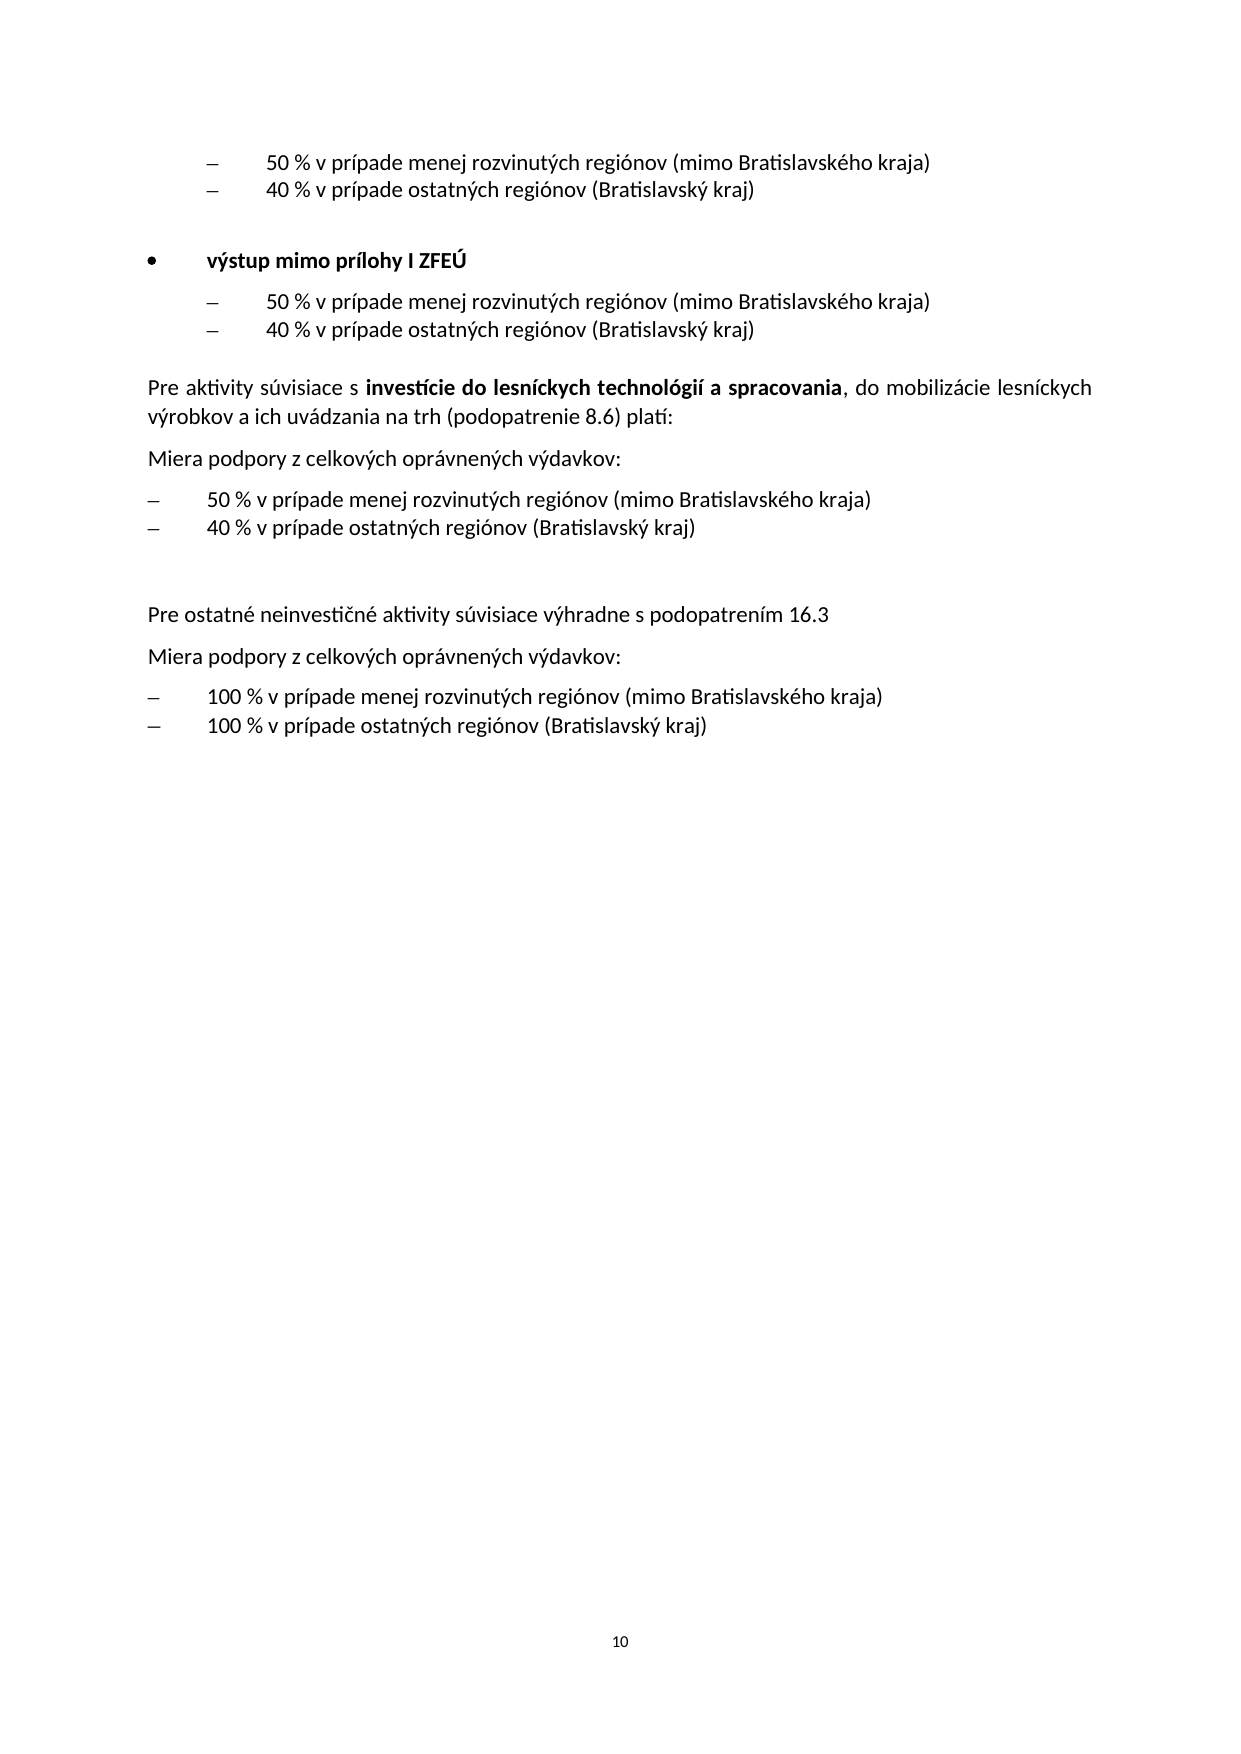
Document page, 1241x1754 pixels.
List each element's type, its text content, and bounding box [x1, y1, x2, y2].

list 40 % v prípade ostatných regiónov (Bratislavský kraj) [148, 513, 1093, 541]
list Pre aktivity súvisiace s investície do lesníckych technológií a spracovania, do mobilizácie lesníckych výrobkov a ich uvádzania na trh (podopatrenie 8.6) platí: [148, 372, 1093, 431]
list 50 % v prípade menej rozvinutých regiónov (mimo Bratislavského kraja) [148, 485, 1093, 513]
list 40 % v prípade ostatných regiónov (Bratislavský kraj) [207, 176, 1093, 204]
list 50 % v prípade menej rozvinutých regiónov (mimo Bratislavského kraja) [207, 148, 1093, 176]
list 40 % v prípade ostatných regiónov (Bratislavský kraj) [207, 315, 1093, 343]
list 100 % v prípade ostatných regiónov (Bratislavský kraj) [148, 710, 1093, 739]
list výstup mimo prílohy I ZFEÚ [148, 245, 1093, 274]
text Pre ostatné neinvestičné aktivity súvisiace výhradne s podopatrením 16.3 [148, 599, 1093, 628]
list Miera podpory z celkových oprávnených výdavkov: [148, 443, 1093, 472]
list 50 % v prípade menej rozvinutých regiónov (mimo Bratislavského kraja) [207, 287, 1093, 315]
list 100 % v prípade menej rozvinutých regiónov (mimo Bratislavského kraja) [148, 682, 1093, 710]
list Miera podpory z celkových oprávnených výdavkov: [148, 641, 1093, 670]
